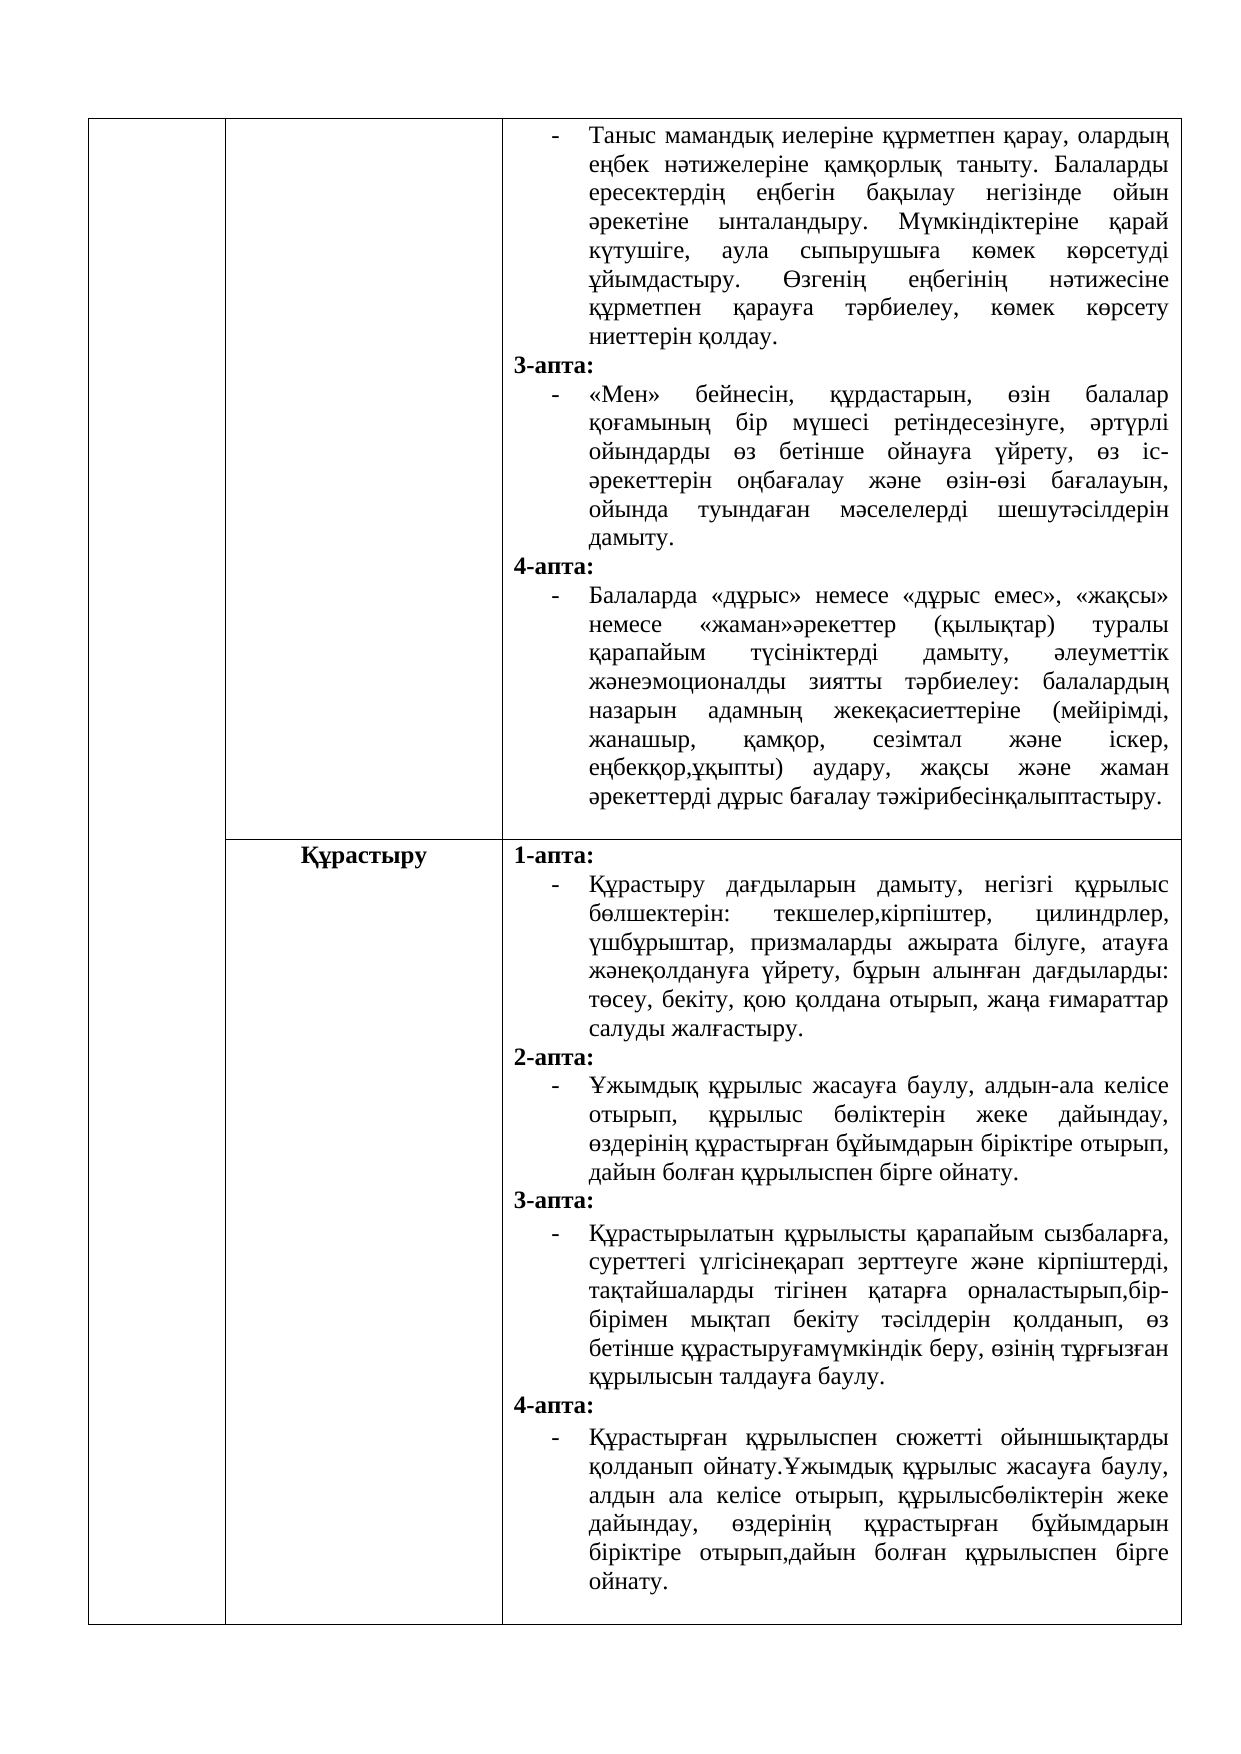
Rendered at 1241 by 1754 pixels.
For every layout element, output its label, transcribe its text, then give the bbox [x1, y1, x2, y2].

table_cell Құрастыру [226, 840, 502, 1623]
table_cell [503, 119, 1181, 839]
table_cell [226, 119, 502, 839]
table_cell 1-апта: Құрастыру дағдыларын дамыту, негізгі құрылыс бөлшектерін: текшелер,кірпіштер, цилиндрлер, үшбұрыштар, призмаларды ажырата білуге, атауға жәнеқолдануға үйрету, бұрын алынған дағдыларды: төсеу, бекіту, қою қолдана отырып, жаңа ғимараттар салуды жалғастыру. 2-апта: Ұжымдық құрылыс жасауға баулу, алдын-ала келісе отырып, құрылыс бөліктерін жеке дайындау, өздерінің құрастырған бұйымдарын біріктіре отырып, дайын болған құрылыспен бірге ойнату. 3-апта: Құрастырылатын құрылысты қарапайым сызбаларға, суреттегі үлгісінеқарап зерттеуге және кірпіштерді, тақтайшаларды тігінен қатарға орналастырып,бір-бірімен мықтап бекіту тәсілдерін қолданып, өз бетінше құрастыруғамүмкіндік беру, өзінің тұрғызған құрылысын талдауға баулу. 4-апта: Құрастырған құрылыспен сюжетті ойыншықтарды қолданып ойнату.Ұжымдық құрылыс жасауға баулу, алдын ала келісе отырып, құрылысбөліктерін жеке дайындау, өздерінің құрастырған бұйымдарын біріктіре отырып,дайын болған құрылыспен бірге ойнату. [503, 840, 1181, 1623]
